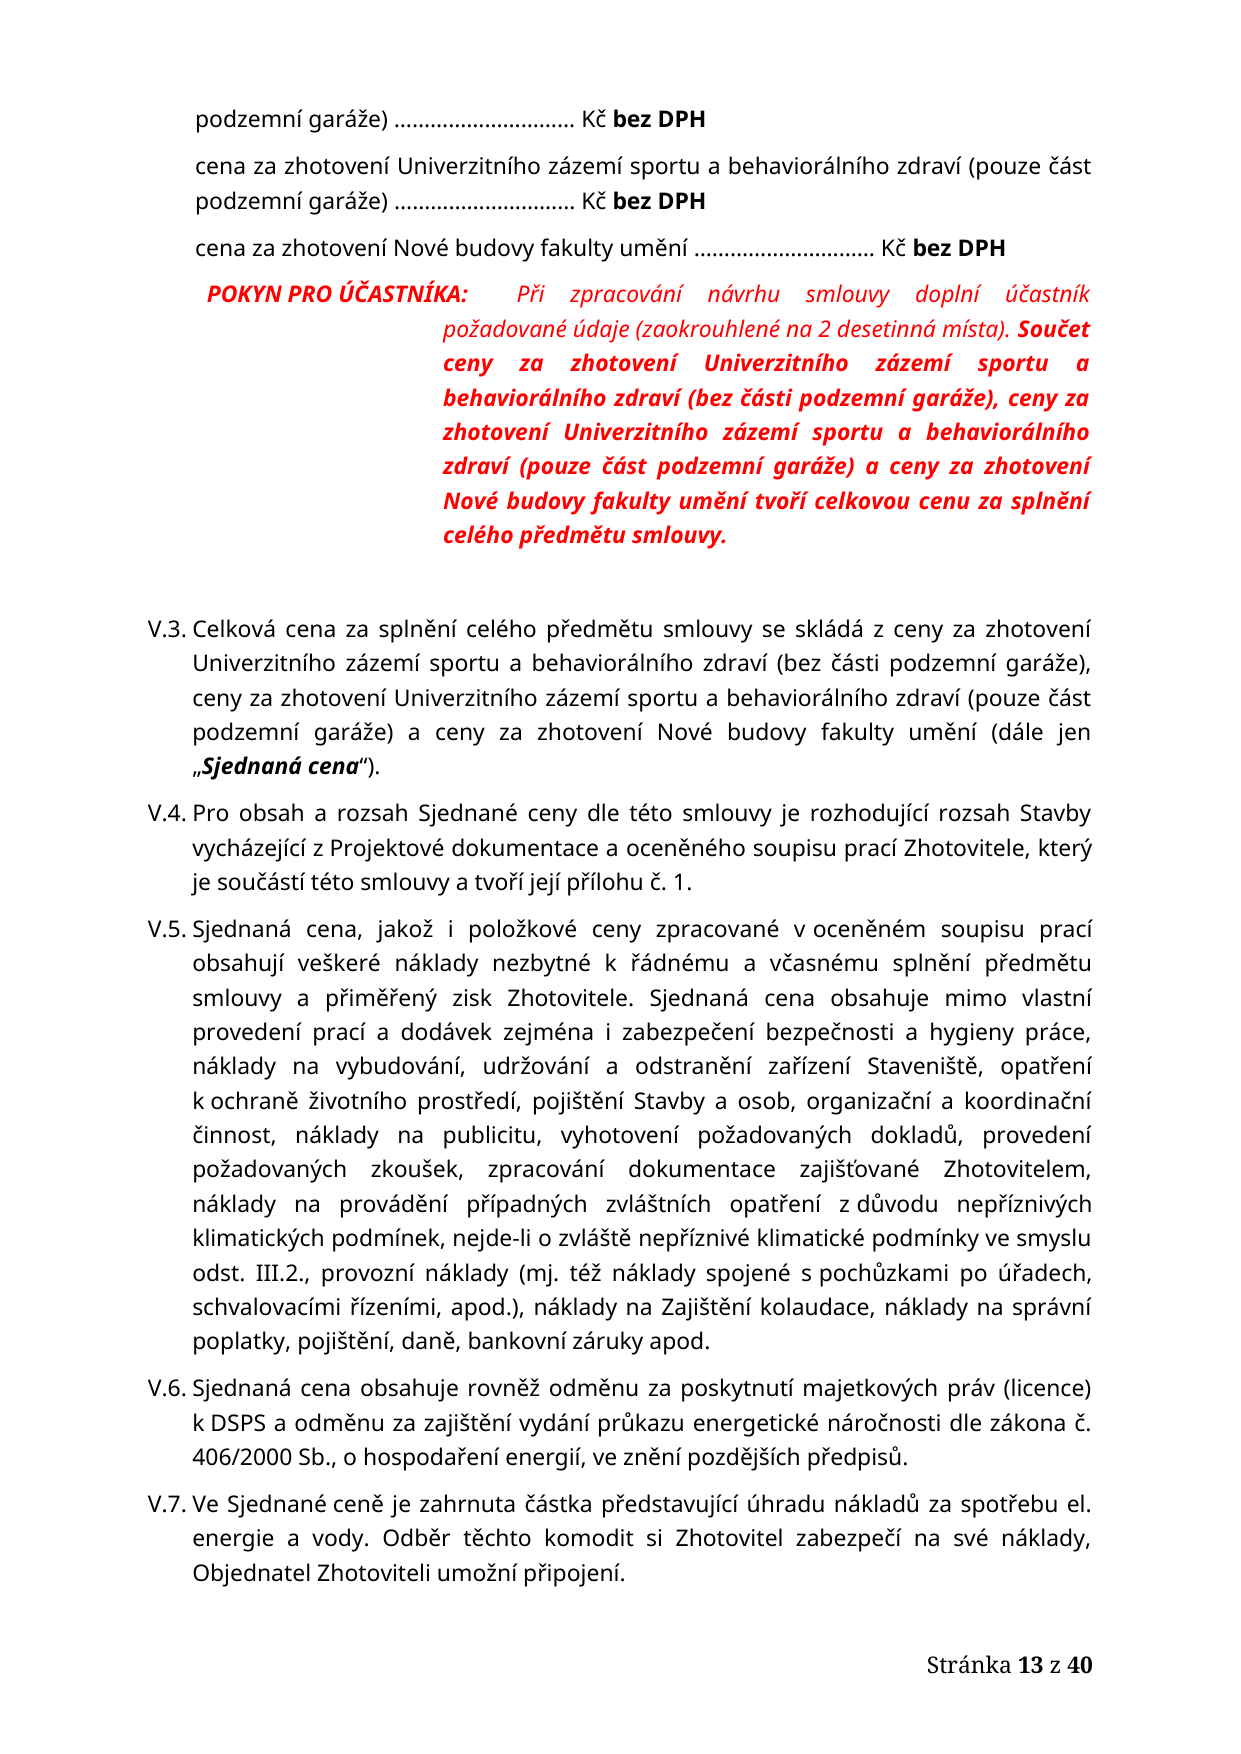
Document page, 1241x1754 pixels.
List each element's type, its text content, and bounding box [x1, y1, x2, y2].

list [195, 103, 1093, 135]
list Celková cena za splnění celého předmětu smlouvy se skládá z ceny za zhotovení Univerzitního zázemí sportu a behaviorálního zdraví (bez části podzemní garáže), ceny za zhotovení Univerzitního zázemí sportu a behaviorálního zdraví (pouze část podzemní garáže) a ceny za zhotovení Nové budovy fakulty umění (dále jen „Sjednaná cena“). [148, 613, 1093, 782]
text POKYN PRO ÚČASTNÍKA: Při zpracování návrhu smlouvy doplní účastník požadované údaje (zaokrouhlené na 2 desetinná místa). Součet ceny za zhotovení Univerzitního zázemí sportu a behaviorálního zdraví (bez části podzemní garáže), ceny za zhotovení Univerzitního zázemí sportu a behaviorálního zdraví (pouze část podzemní garáže) a ceny za zhotovení Nové budovy fakulty umění tvoří celkovou cenu za splnění celého předmětu smlouvy. [207, 278, 1093, 550]
list Sjednaná cena obsahuje rovněž odměnu za poskytnutí majetkových práv (licence) k DSPS a odměnu za zajištění vydání průkazu energetické náročnosti dle zákona č. 406/2000 Sb., o hospodaření energií, ve znění pozdějších předpisů. [148, 1372, 1093, 1472]
list Pro obsah a rozsah Sjednané ceny dle této smlouvy je rozhodující rozsah Stavby vycházející z Projektové dokumentace a oceněného soupisu prací Zhotovitele, který je součástí této smlouvy a tvoří její přílohu č. 1. [148, 797, 1093, 897]
list Ve Sjednané ceně je zahrnuta částka představující úhradu nákladů za spotřebu el. energie a vody. Odběr těchto komodit si Zhotovitel zabezpečí na své náklady, Objednatel Zhotoviteli umožní připojení. [148, 1488, 1093, 1588]
list cena za zhotovení Nové budovy fakulty umění ………………………… Kč bez DPH [195, 232, 1093, 263]
list cena za zhotovení Univerzitního zázemí sportu a behaviorálního zdraví (pouze část podzemní garáže) ………………………… Kč bez DPH [195, 150, 1093, 216]
list Sjednaná cena, jakož i položkové ceny zpracované v oceněném soupisu prací obsahují veškeré náklady nezbytné k řádnému a včasnému splnění předmětu smlouvy a přiměřený zisk Zhotovitele. Sjednaná cena obsahuje mimo vlastní provedení prací a dodávek zejména i zabezpečení bezpečnosti a hygieny práce, náklady na vybudování, udržování a odstranění zařízení Staveniště, opatření k ochraně životního prostředí, pojištění Stavby a osob, organizační a koordinační činnost, náklady na publicitu, vyhotovení požadovaných dokladů, provedení požadovaných zkoušek, zpracování dokumentace zajišťované Zhotovitelem, náklady na provádění případných zvláštních opatření z důvodu nepříznivých klimatických podmínek, nejde-li o zvláště nepříznivé klimatické podmínky ve smyslu odst. III.2., provozní náklady (mj. též náklady spojené s pochůzkami po úřadech, schvalovacími řízeními, apod.), náklady na Zajištění kolaudace, náklady na správní poplatky, pojištění, daně, bankovní záruky apod. [148, 913, 1093, 1357]
